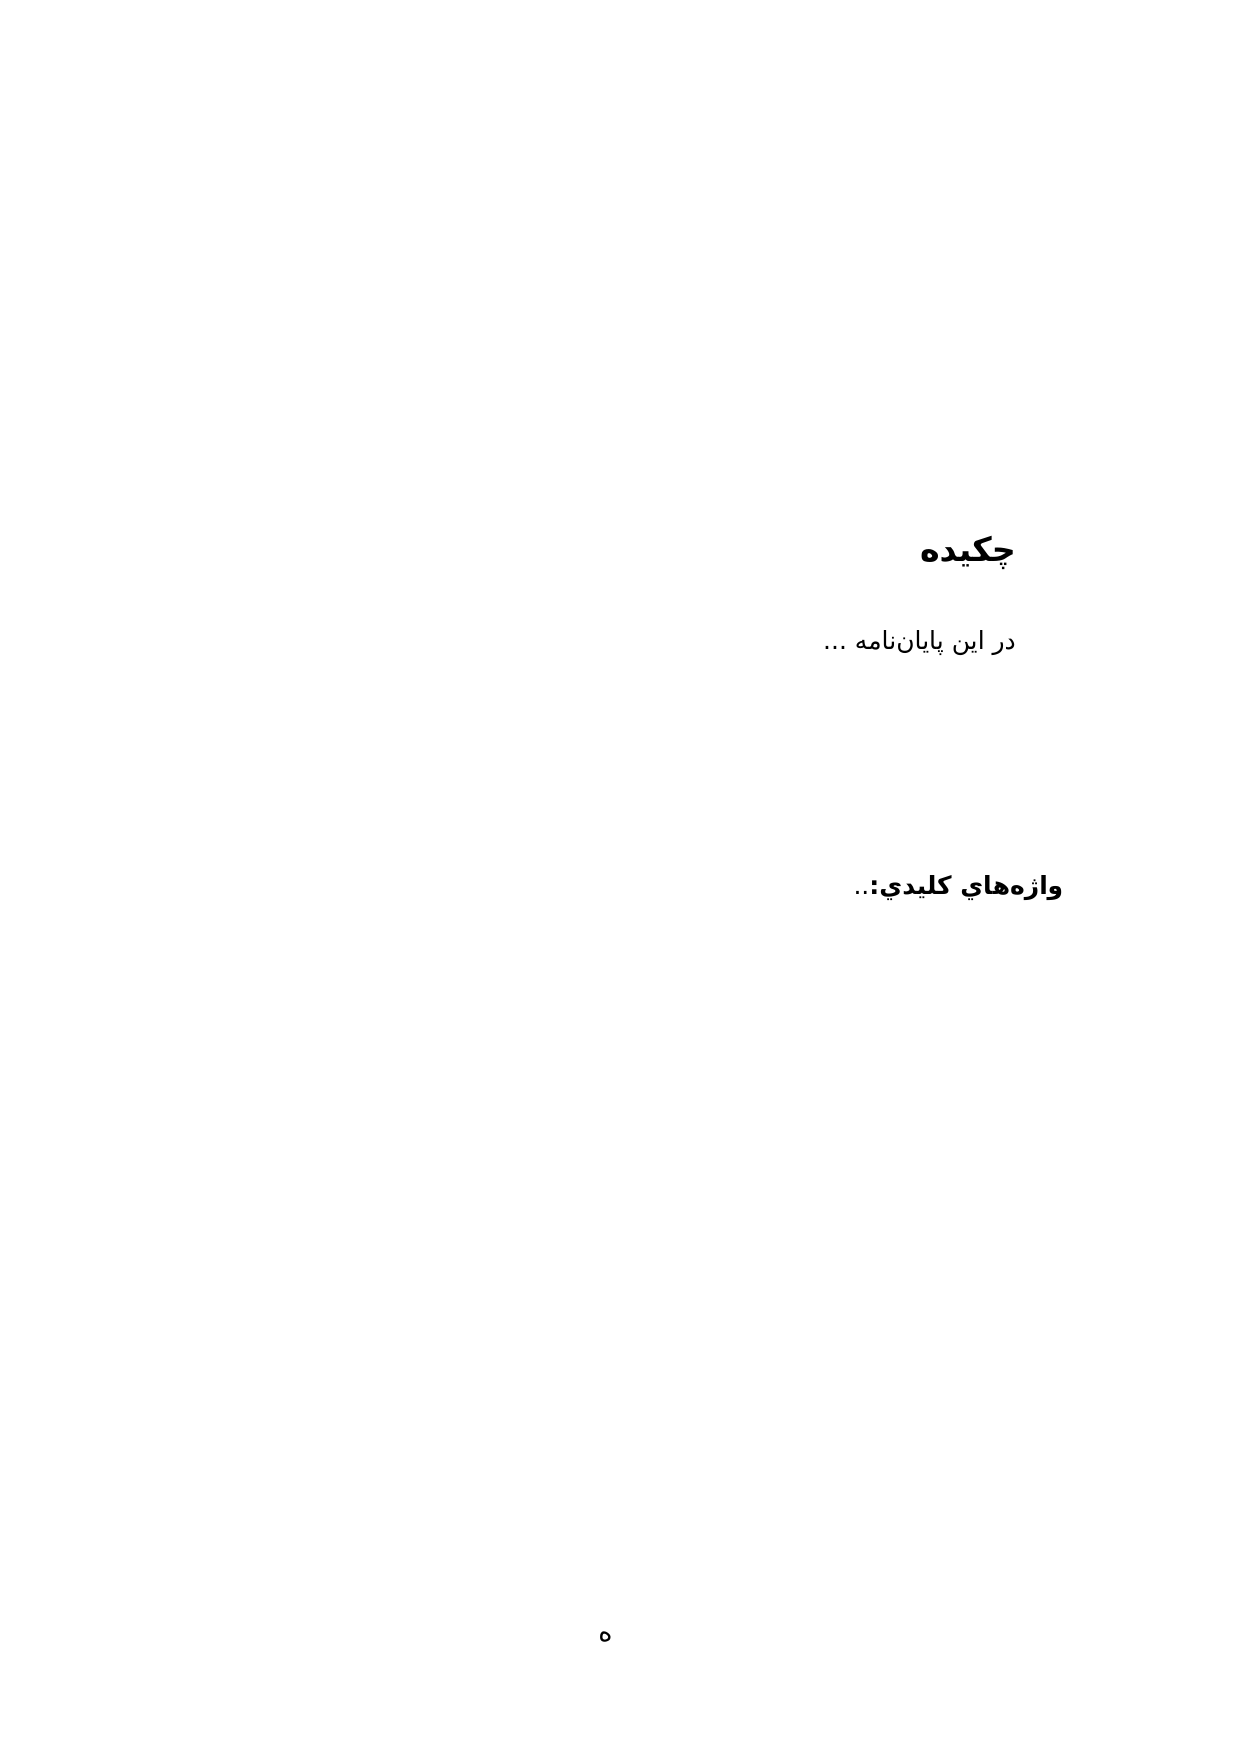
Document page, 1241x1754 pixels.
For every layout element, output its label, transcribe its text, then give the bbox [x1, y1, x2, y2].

title چکيده [148, 530, 1063, 569]
text واژه‌هاي كليدي:.. [148, 871, 1063, 900]
text در این پایان‌نامه ... [148, 626, 1063, 655]
